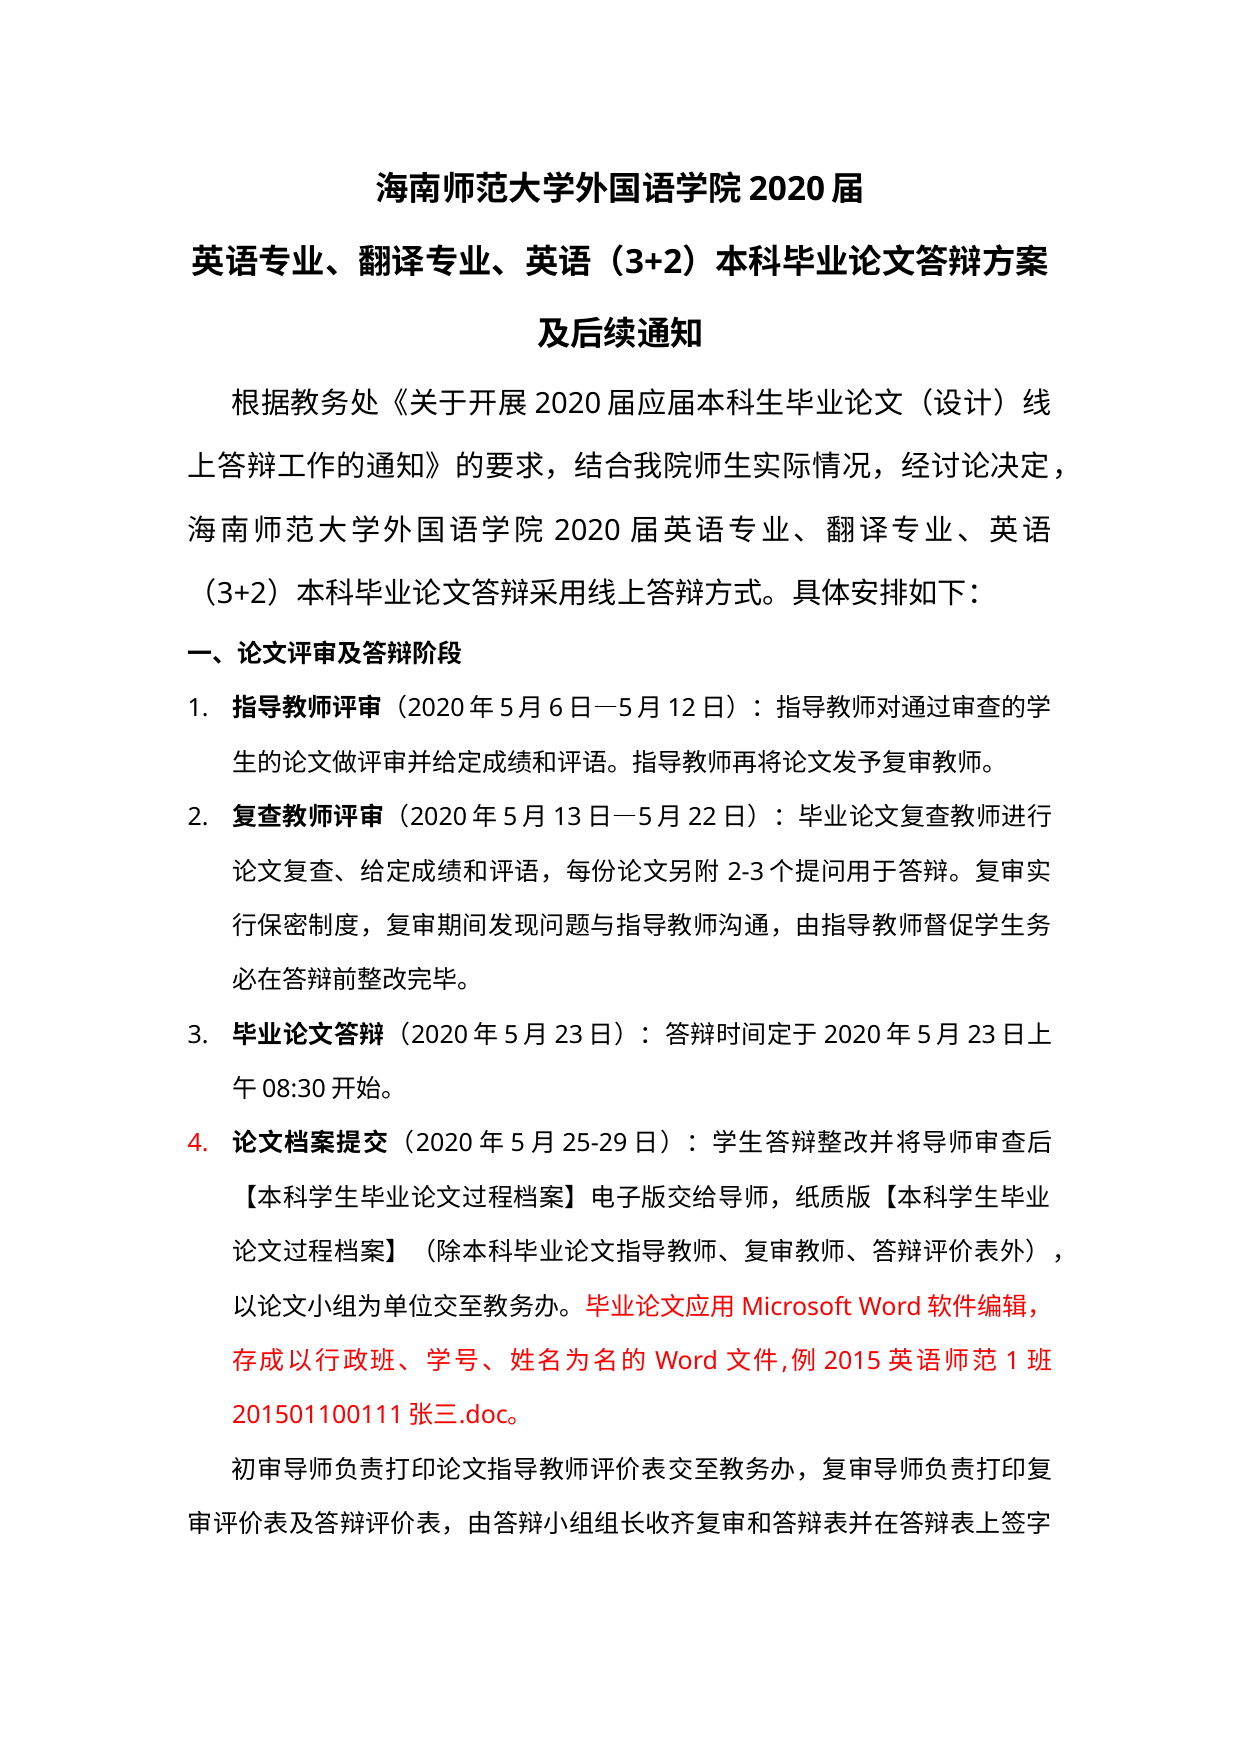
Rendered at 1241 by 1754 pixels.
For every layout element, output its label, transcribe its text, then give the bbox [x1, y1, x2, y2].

text 海南师范大学外国语学院2020届 [187, 162, 1053, 210]
list 毕业论文答辩（2020年5月23日）：答辩时间定于2020年5月23日上午08:30开始。 [187, 1014, 1053, 1105]
list 论文评审及答辩阶段 [187, 633, 1053, 670]
list 论文档案提交（2020年5月25-29日）：学生答辩整改并将导师审查后【本科学生毕业论文过程档案】电子版交给导师，纸质版【本科学生毕业论文过程档案】（除本科毕业论文指导教师、复审教师、答辩评价表外），以论文小组为单位交至教务办。毕业论文应用Microsoft Word软件编辑，存成以行政班、学号、姓名为名的Word文件,例2015英语师范1班201501100111张三.doc。 [187, 1123, 1053, 1431]
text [187, 1449, 1053, 1540]
list 指导教师评审（2020年5月6日—5月12日）：指导教师对通过审查的学生的论文做评审并给定成绩和评语。指导教师再将论文发予复审教师。 [187, 688, 1053, 778]
list 复查教师评审（2020年5月13日—5月22日）：毕业论文复查教师进行论文复查、给定成绩和评语，每份论文另附2-3个提问用于答辩。复审实行保密制度，复审期间发现问题与指导教师沟通，由指导教师督促学生务必在答辩前整改完毕。 [187, 797, 1053, 996]
text 根据教务处《关于开展2020届应届本科生毕业论文（设计）线上答辩工作的通知》的要求，结合我院师生实际情况，经讨论决定，海南师范大学外国语学院2020届英语专业、翻译专业、英语（3+2）本科毕业论文答辩采用线上答辩方式。具体安排如下： [187, 379, 1053, 612]
text 英语专业、翻译专业、英语（3+2）本科毕业论文答辩方案及后续通知 [187, 234, 1053, 355]
